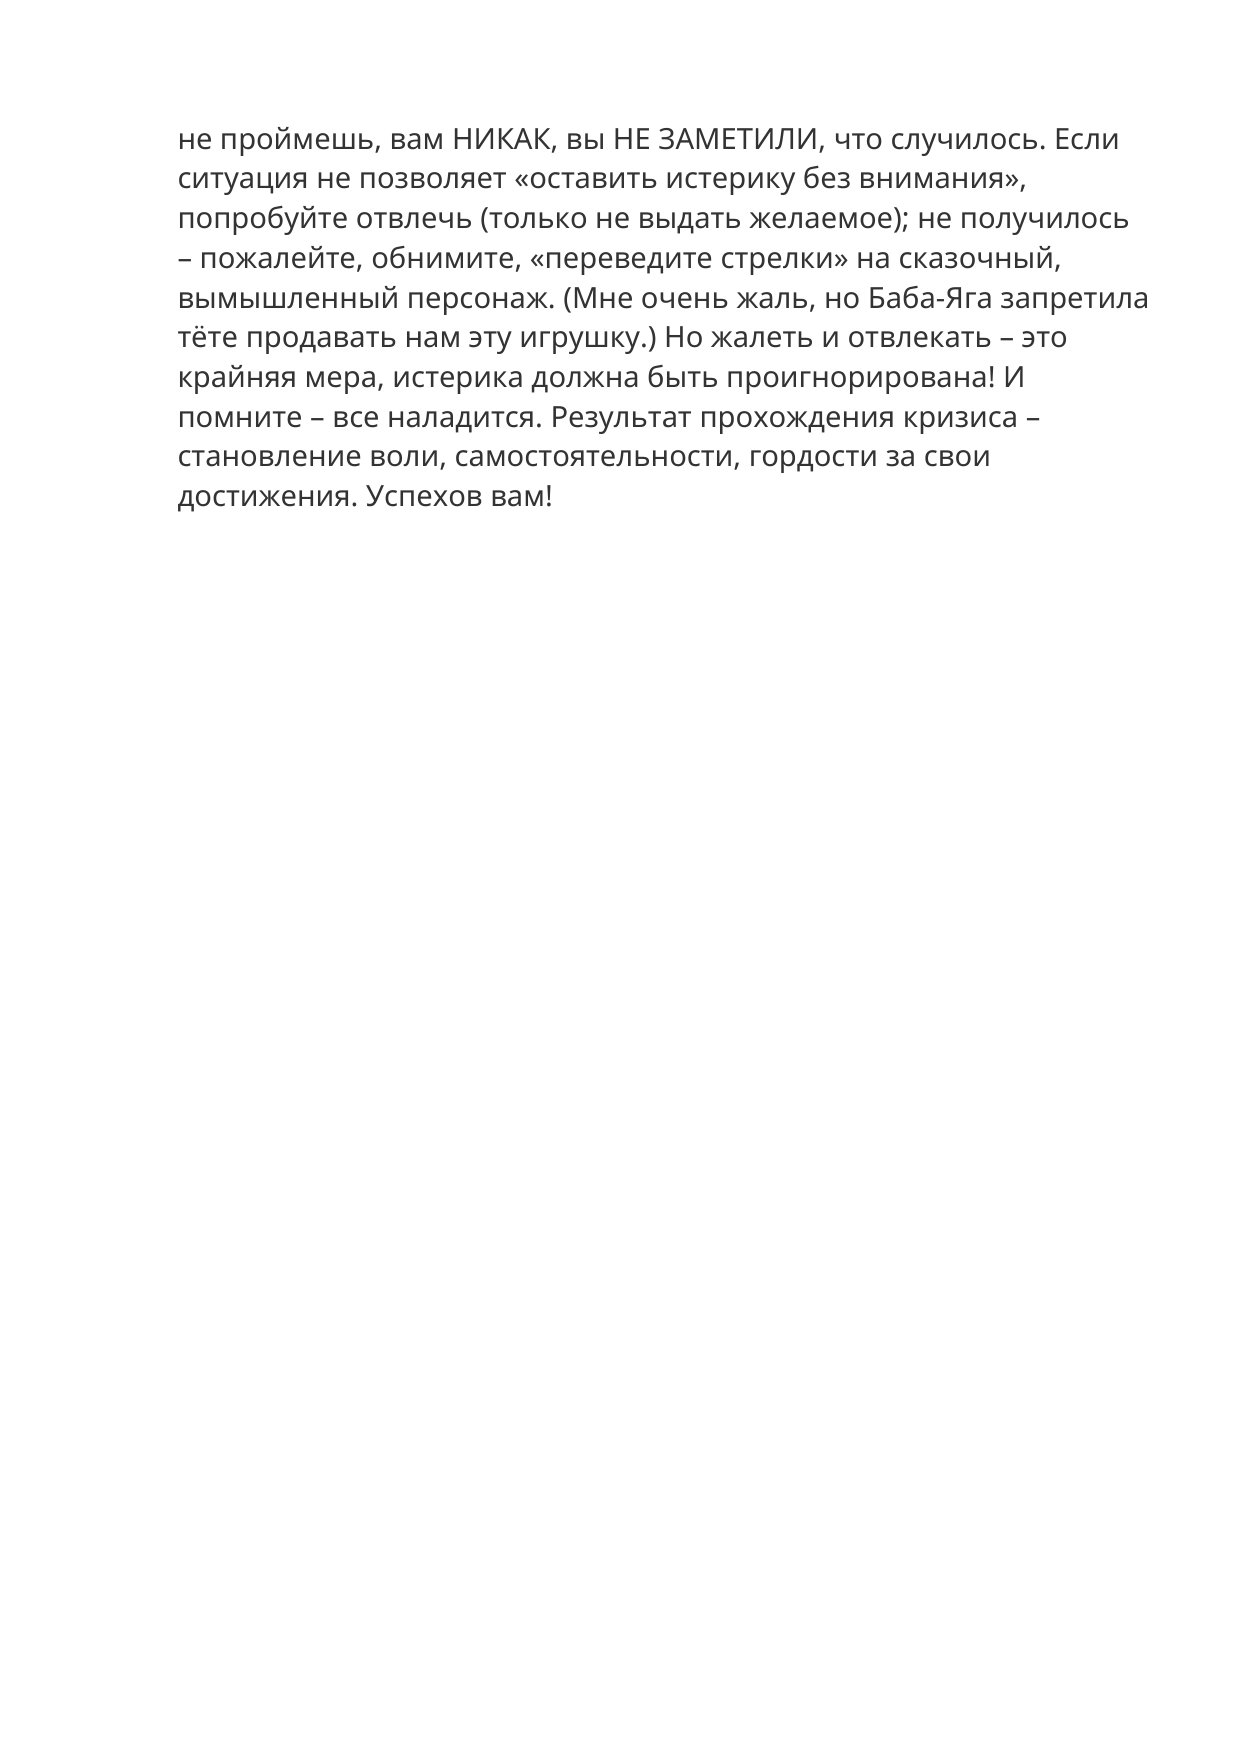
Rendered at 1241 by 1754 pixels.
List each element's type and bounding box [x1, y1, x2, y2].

text [177, 118, 1152, 515]
